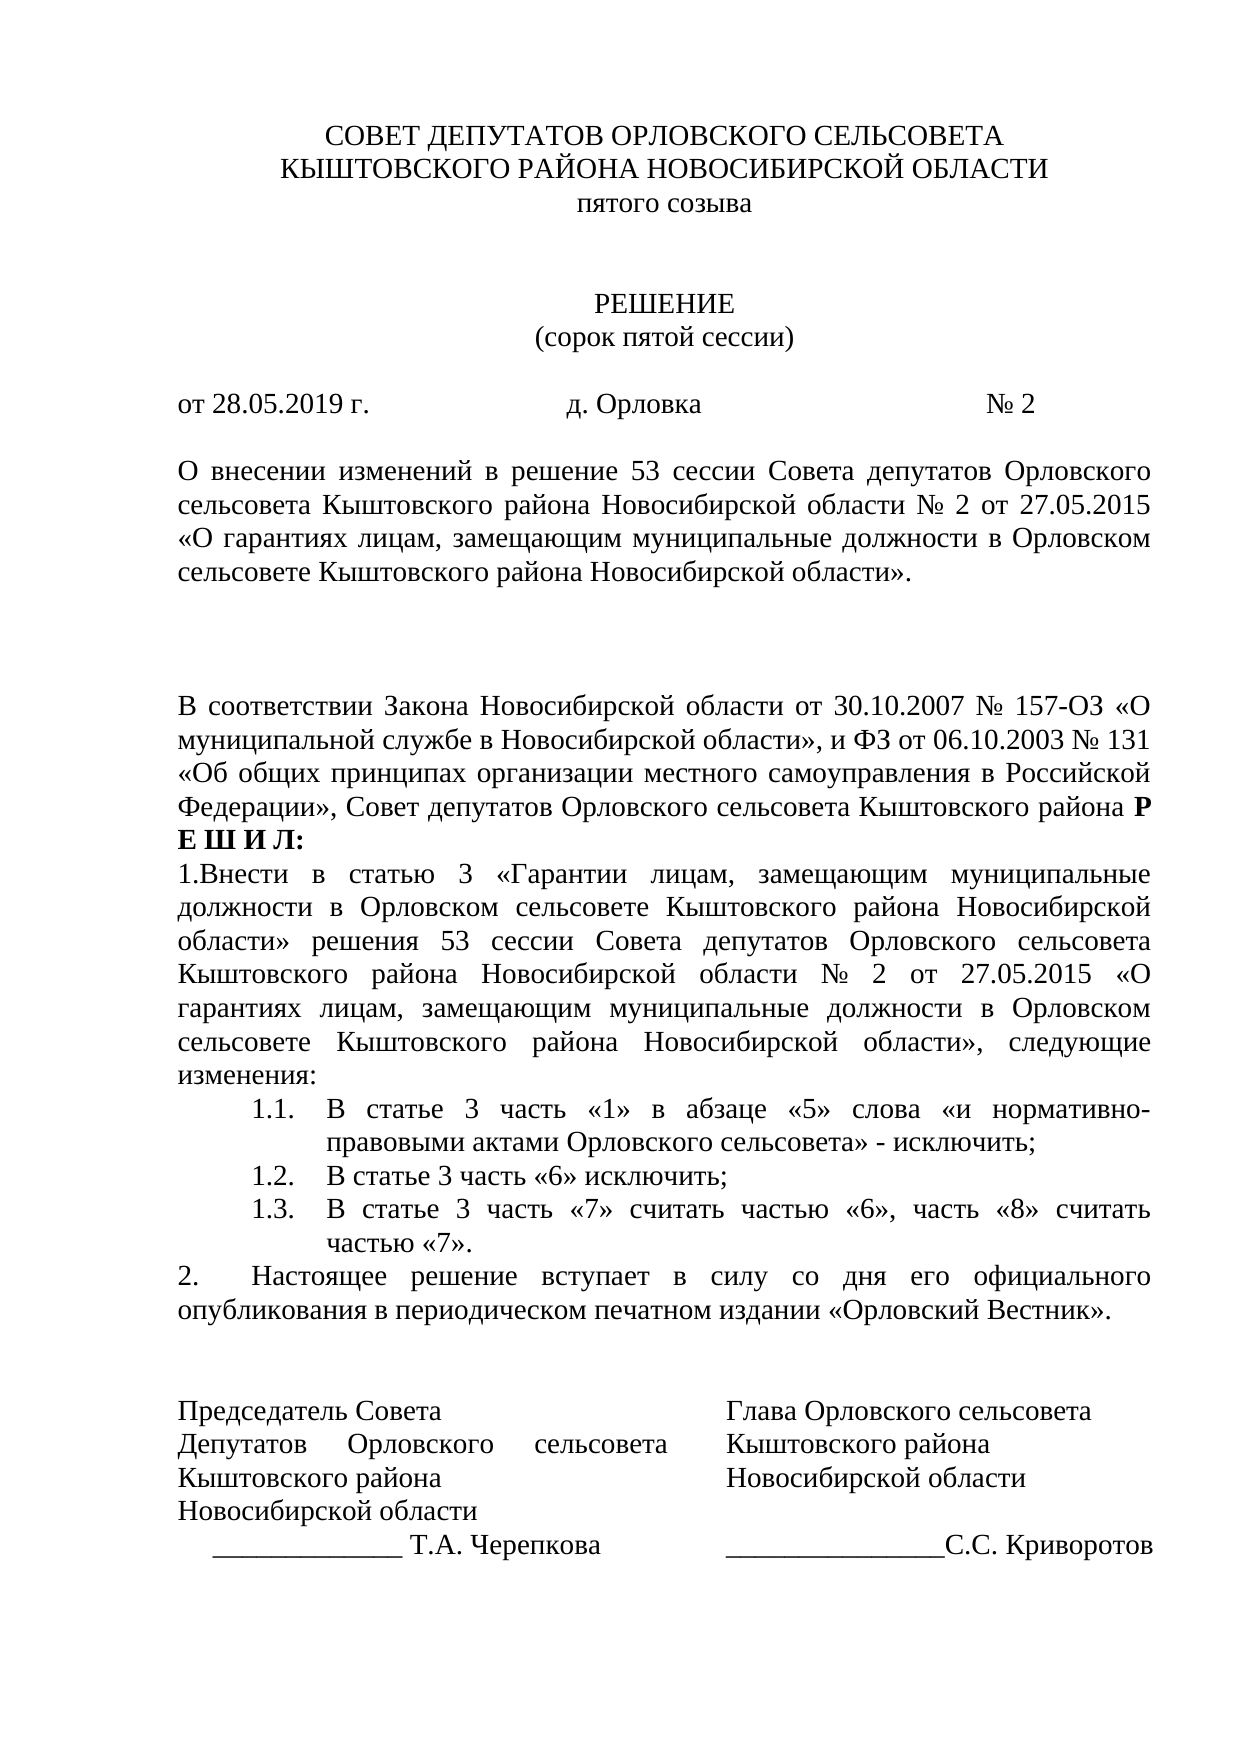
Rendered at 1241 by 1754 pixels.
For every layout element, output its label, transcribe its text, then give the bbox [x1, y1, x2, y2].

text от 28.05.2019 г. д. Орловка № 2 [177, 386, 1152, 420]
text В соответствии Закона Новосибирской области от 30.10.2007 № 157-ОЗ «О муниципальной службе в Новосибирской области», и ФЗ от 06.10.2003 № 131 «Об общих принципах организации местного самоуправления в Российской Федерации», Совет депутатов Орловского сельсовета Кыштовского района Р Е Ш И Л: [177, 688, 1152, 856]
table_header Глава Орловского сельсовета Кыштовского района Новосибирской области [679, 1393, 1208, 1527]
text РЕШЕНИЕ [177, 286, 1152, 319]
list В статье 3 часть «6» исключить; [251, 1158, 1152, 1191]
text СОВЕТ ДЕПУТАТОВ ОРЛОВСКОГО СЕЛЬСОВЕТА [177, 118, 1152, 152]
table_cell _______________С.С. Криворотов [679, 1527, 1208, 1560]
text (сорок пятой сессии) [177, 319, 1152, 353]
text КЫШТОВСКОГО РАЙОНА НОВОСИБИРСКОЙ ОБЛАСТИ [177, 152, 1152, 185]
list В статье 3 часть «7» считать частью «6», часть «8» считать частью «7». [251, 1191, 1152, 1258]
table_cell _____________ Т.А. Черепкова [166, 1527, 679, 1560]
list Настоящее решение вступает в силу со дня его официального опубликования в периодическом печатном издании «Орловский Вестник». [177, 1258, 1152, 1326]
list В статье 3 часть «1» в абзаце «5» слова «и нормативно-правовыми актами Орловского сельсовета» - исключить; [251, 1091, 1152, 1158]
text пятого созыва [177, 185, 1152, 219]
text О внесении изменений в решение 53 сессии Совета депутатов Орловского сельсовета Кыштовского района Новосибирской области № 2 от 27.05.2015 «О гарантиях лицам, замещающим муниципальные должности в Орловском сельсовете Кыштовского района Новосибирской области». [177, 453, 1152, 588]
text 1.Внести в статью 3 «Гарантии лицам, замещающим муниципальные должности в Орловском сельсовете Кыштовского района Новосибирской области» решения 53 сессии Совета депутатов Орловского сельсовета Кыштовского района Новосибирской области № 2 от 27.05.2015 «О гарантиях лицам, замещающим муниципальные должности в Орловском сельсовете Кыштовского района Новосибирской области», следующие изменения: [177, 856, 1152, 1091]
table_header Председатель Совета Депутатов Орловского сельсовета Кыштовского района Новосибирской области [166, 1393, 679, 1527]
